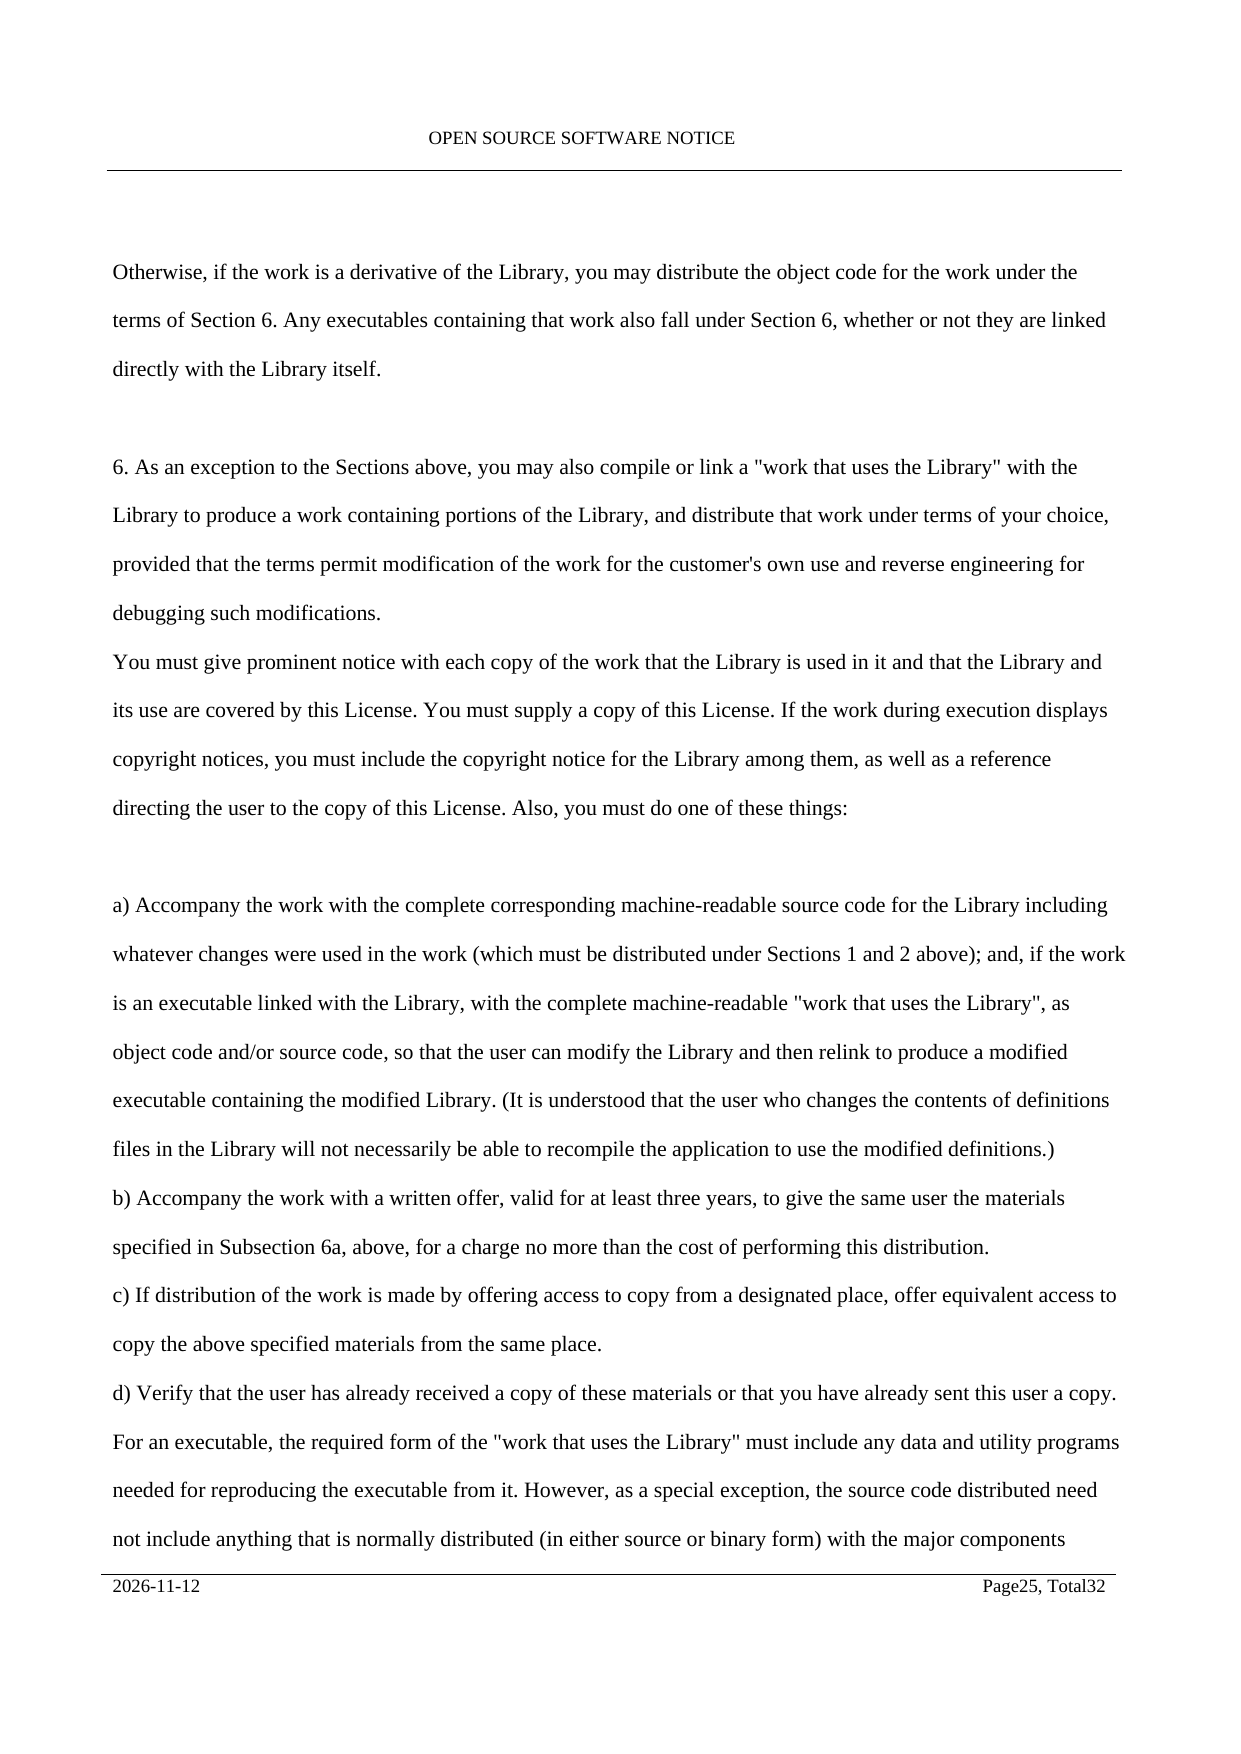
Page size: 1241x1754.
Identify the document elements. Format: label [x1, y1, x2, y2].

text [112, 206, 1128, 1555]
